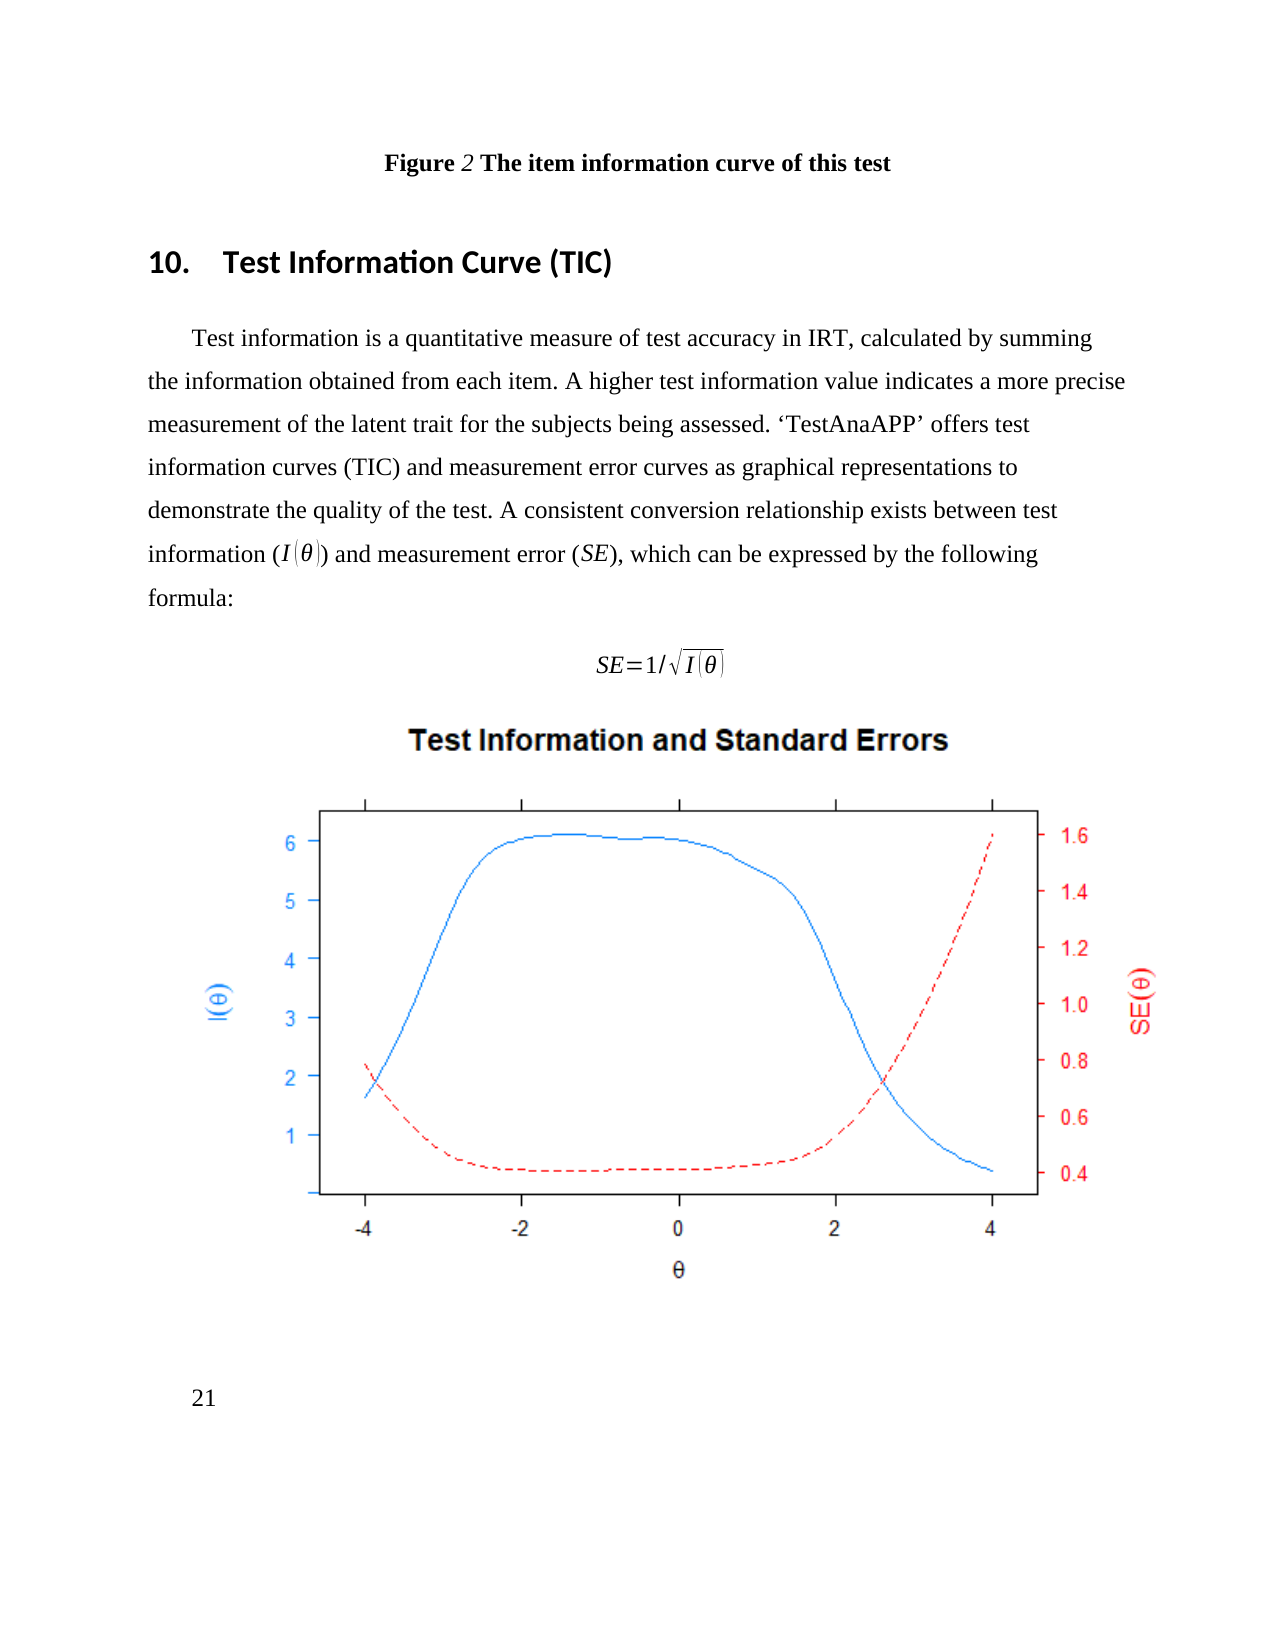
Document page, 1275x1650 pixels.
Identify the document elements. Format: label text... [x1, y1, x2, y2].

text Figure 2 The item information curve of this test [148, 148, 1127, 176]
text Test information is a quantitative measure of test accuracy in IRT, calculated by summing the information obtained from each item. A higher test information value indicates a more precise measurement of the latent trait for the subjects being assessed. ‘TestAnaAPP’ offers test information curves (TIC) and measurement error curves as graphical representations to demonstrate the quality of the test. A consistent conversion relationship exists between test information () and measurement error (), which can be expressed by the following formula: [148, 323, 1127, 612]
subtitle Test Information Curve (TIC) [148, 241, 1127, 281]
picture [191, 715, 1167, 1316]
